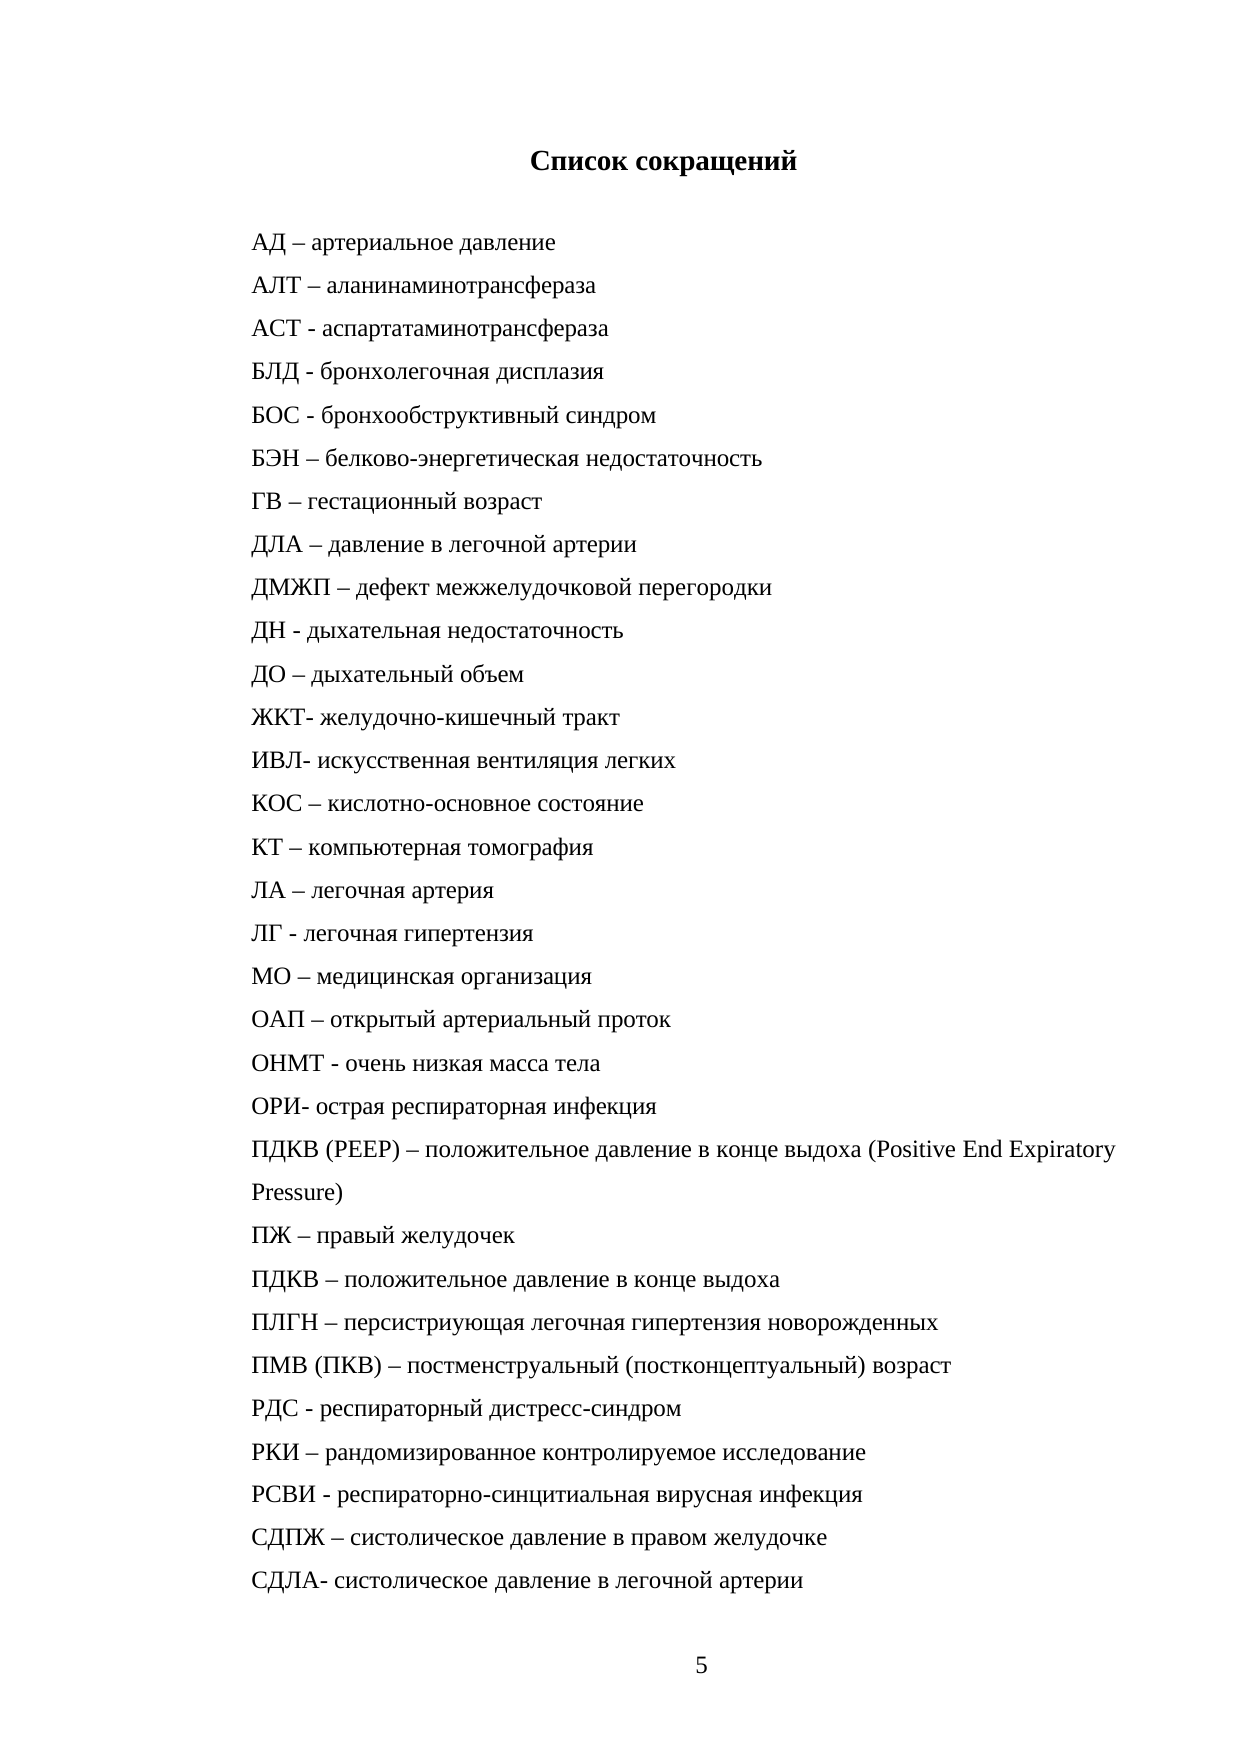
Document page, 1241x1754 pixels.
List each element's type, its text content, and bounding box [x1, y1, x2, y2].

text КТ – компьютерная томография ЛА – легочная артерия [251, 832, 604, 903]
text ПЛГН – персистриующая легочная гипертензия новорожденных ПМВ (ПКВ) – постменструальный (постконцептуальный) возраст РДС - респираторный дистресс-синдром [251, 1307, 993, 1422]
text ДО – дыхательный объем [251, 659, 1130, 688]
text ПДКВ – положительное давление в конце выдоха [251, 1264, 1130, 1292]
text РКИ – рандомизированное контролируемое исследование РСВИ - респираторно-синцитиальная вирусная инфекция СДПЖ – систолическое давление в правом желудочке СДЛА- систолическое давление в легочной артерии [251, 1437, 901, 1594]
text ЖКТ- желудочно-кишечный тракт [251, 702, 1130, 731]
text ОАП – открытый артериальный проток ОНМТ - очень низкая масса тела [251, 1004, 741, 1076]
text ЛГ - легочная гипертензия [251, 918, 1130, 947]
text ДЛА – давление в легочной артерии [251, 529, 1130, 558]
text ОРИ- острая респираторная инфекция [251, 1091, 1130, 1120]
subtitle Список сокращений [251, 143, 1130, 177]
text БЭН – белково-энергетическая недостаточность ГВ – гестационный возраст [251, 443, 791, 514]
text ПДКВ (РЕЕР) – положительное давление в конце выдоха (Positive End Expiratory Pressure) [251, 1134, 1130, 1206]
text ДМЖП – дефект межжелудочковой перегородки ДН - дыхательная недостаточность [251, 572, 805, 644]
text АД – артериальное давление АЛТ – аланинаминотрансфераза [251, 227, 604, 298]
text БОС - бронхообструктивный синдром [251, 400, 1130, 428]
text ПЖ – правый желудочек [251, 1221, 1130, 1249]
text АСТ - аспартатаминотрансфераза БЛД - бронхолегочная дисплазия [251, 313, 654, 385]
text ИВЛ- искусственная вентиляция легких КОС – кислотно-основное состояние [251, 745, 725, 817]
text МО – медицинская организация [251, 961, 1130, 990]
